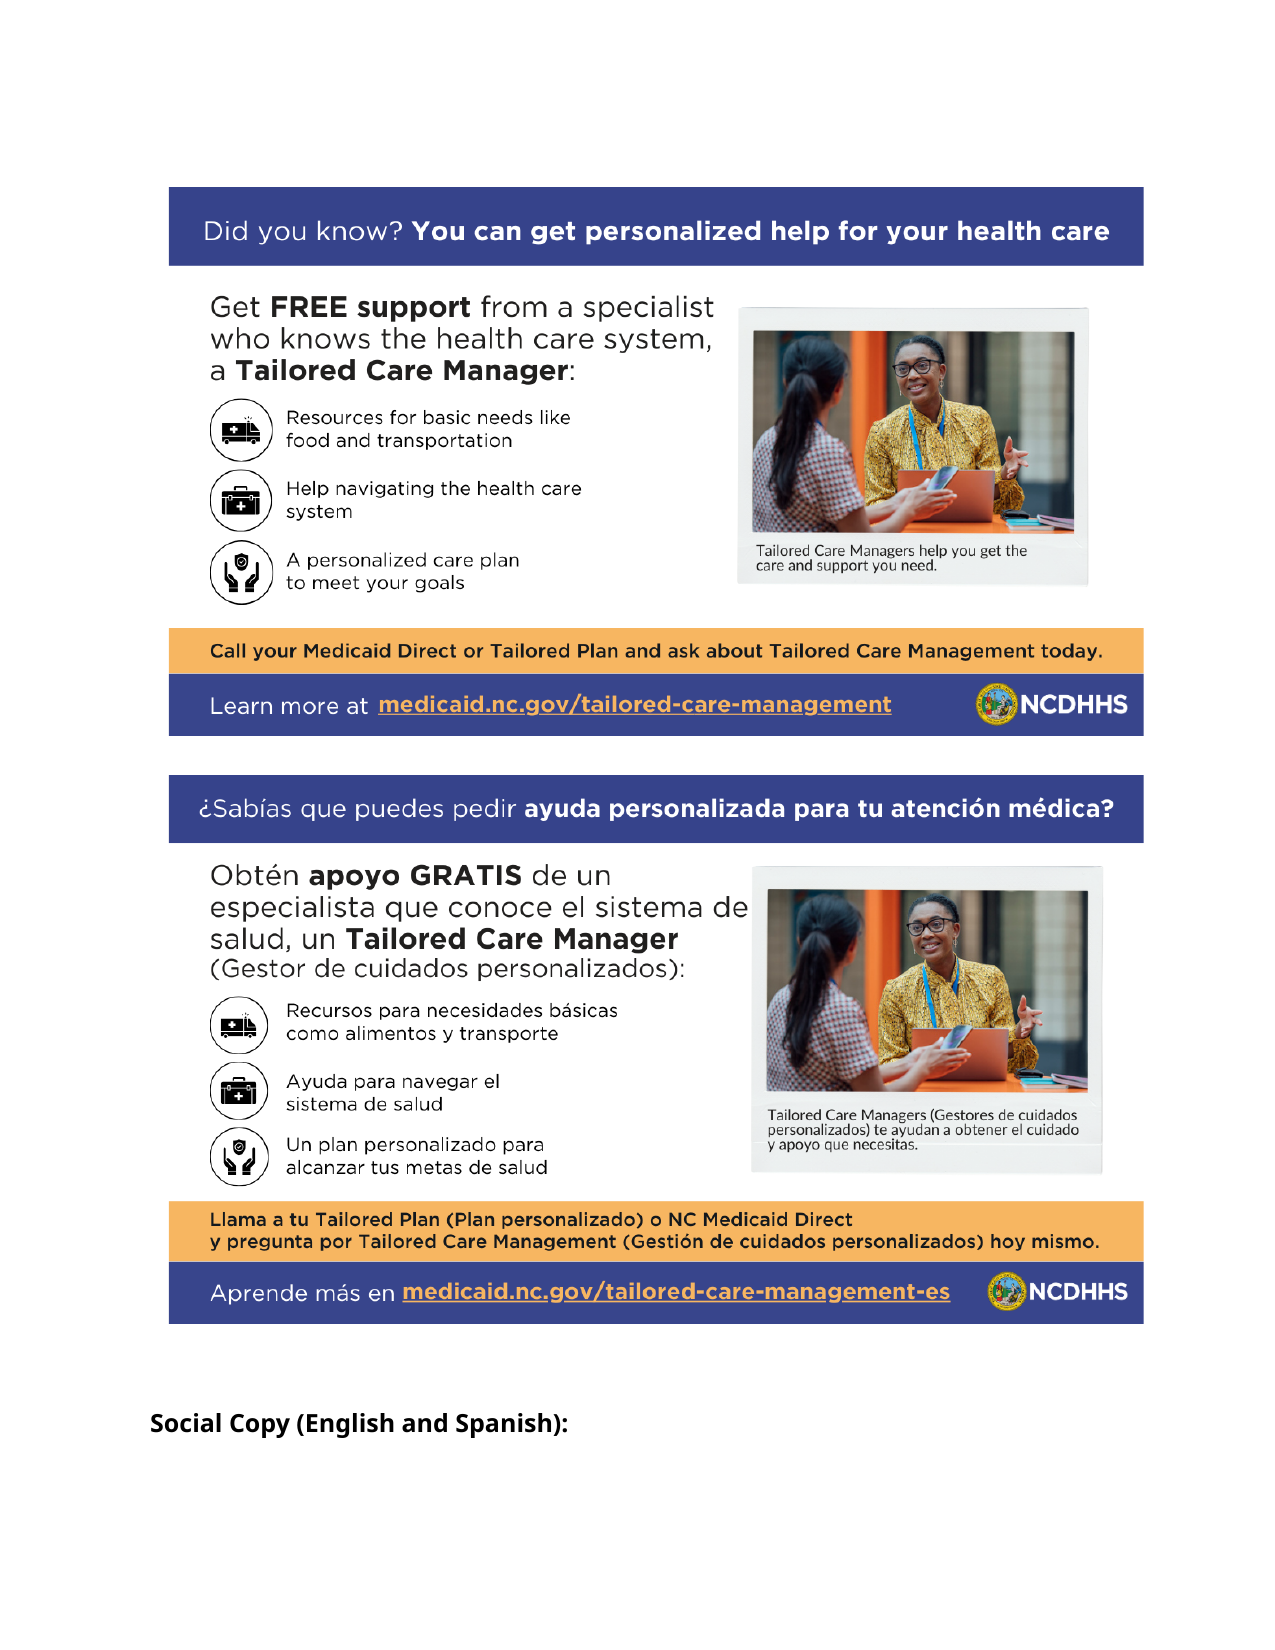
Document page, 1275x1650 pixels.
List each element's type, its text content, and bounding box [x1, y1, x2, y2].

text Social Copy (English and Spanish): [150, 1406, 1125, 1440]
